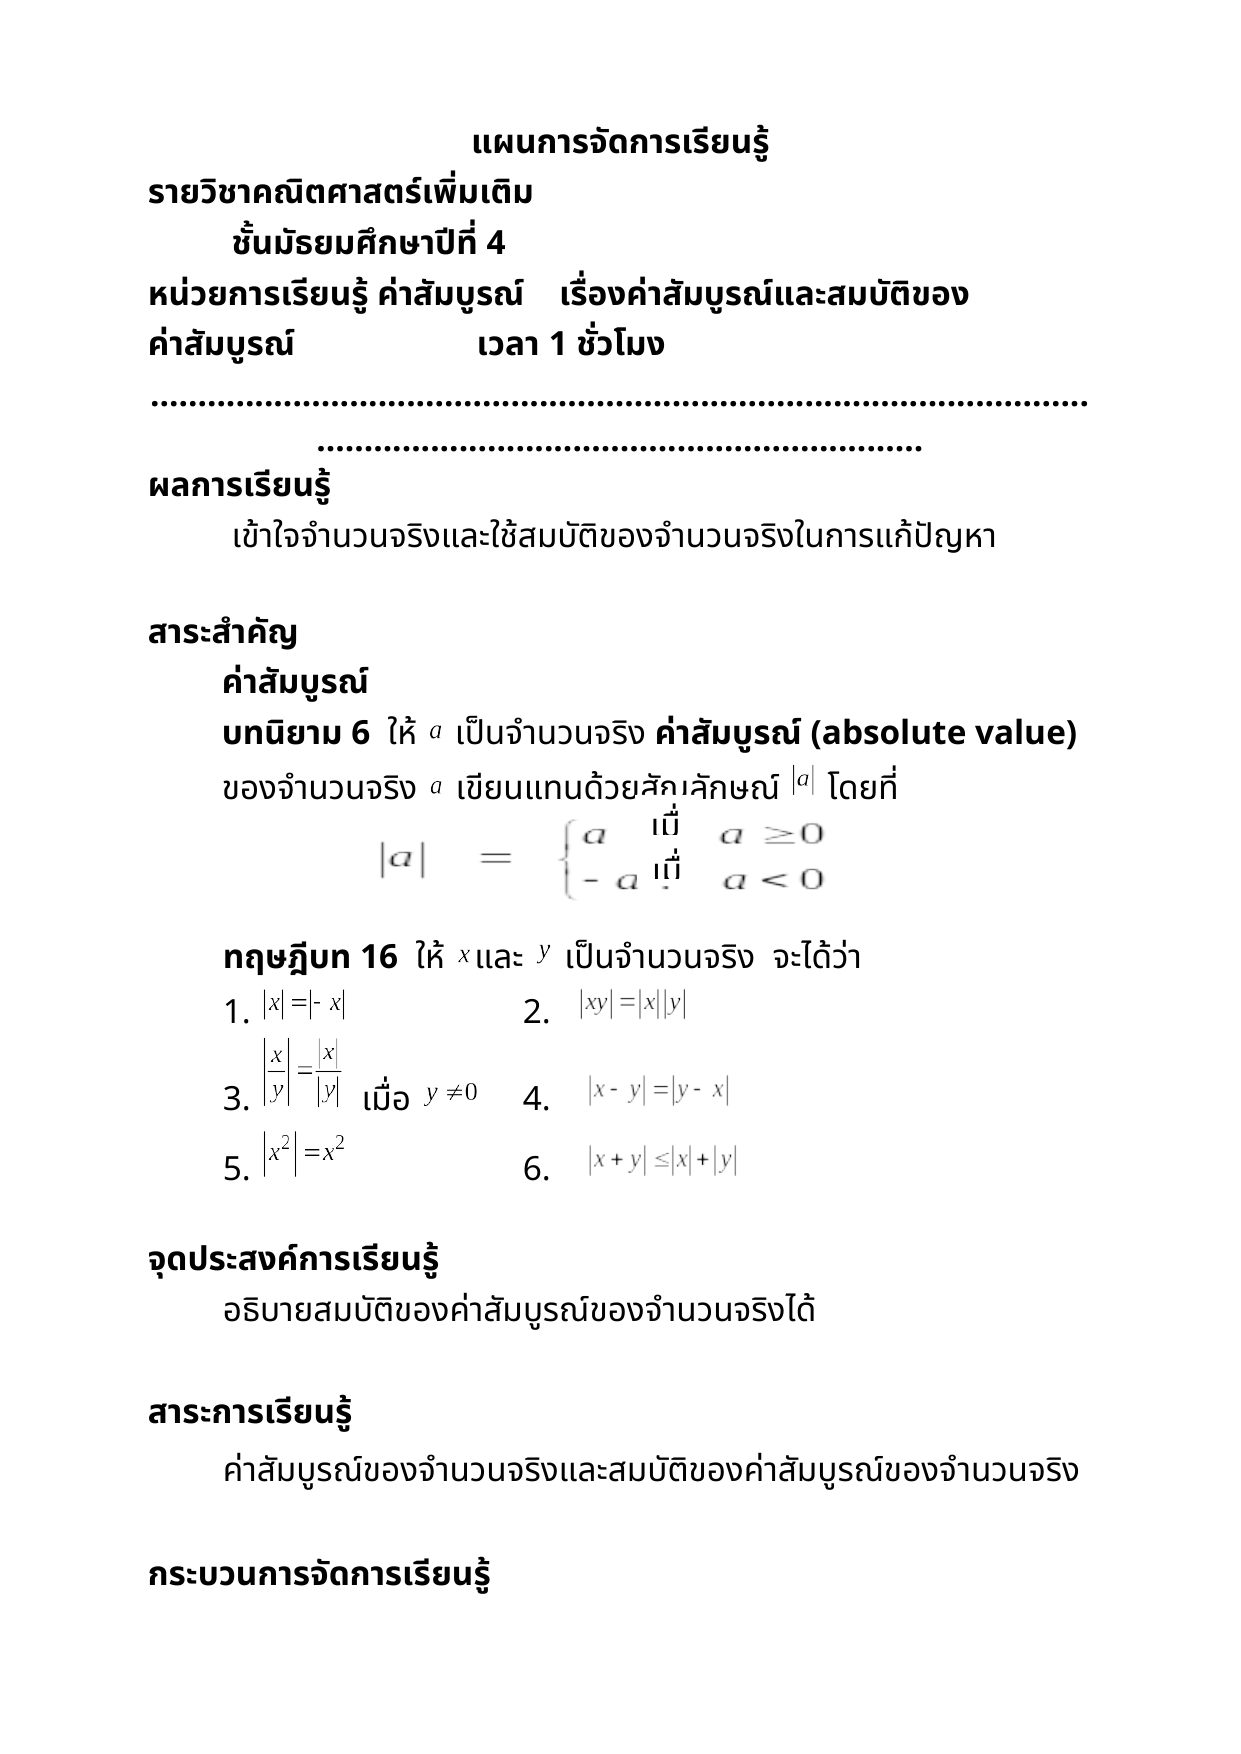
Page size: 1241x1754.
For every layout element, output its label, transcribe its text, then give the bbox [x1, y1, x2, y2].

text สาระการเรียนรู้ [148, 1388, 1092, 1439]
text 3. เมื่อ 4. [148, 1033, 1092, 1125]
text สาระสำคัญ [148, 608, 1092, 658]
text หน่วยการเรียนรู้ ค่าสัมบูรณ์ เรื่องค่าสัมบูรณ์และสมบัติของค่าสัมบูรณ์ เวลา 1 ชั่วโมง [148, 269, 1092, 371]
text ผลการเรียนรู้ [148, 461, 1092, 512]
text 5. 6. [148, 1125, 1092, 1190]
text ................................................................................................................................................................... [148, 371, 1092, 461]
text เข้าใจจำนวนจริงและใช้สมบัติของจำนวนจริงในการแก้ปัญหา [148, 512, 1092, 562]
text บทนิยาม 6 ให้ เป็นจำนวนจริง ค่าสัมบูรณ์ (absolute value) ของจำนวนจริง เขียนแทนด้วยสัญลักษณ์ โดยที่ [222, 708, 1092, 814]
text แผนการจัดการเรียนรู้ [148, 118, 1092, 168]
text ค่าสัมบูรณ์ [222, 658, 1092, 708]
text รายวิชาคณิตศาสตร์เพิ่มเติม ชั้นมัธยมศึกษาปีที่ 4 [148, 168, 1092, 269]
text ค่าสัมบูรณ์ของจำนวนจริงและสมบัติของค่าสัมบูรณ์ของจำนวนจริง [148, 1446, 1092, 1497]
text อธิบายสมบัติของค่าสัมบูรณ์ของจำนวนจริงได้ [148, 1286, 1092, 1336]
text 1. 2. [148, 983, 1092, 1033]
text ทฤษฎีบท 16 ให้ และ เป็นจำนวนจริง จะได้ว่า [148, 933, 1092, 983]
text กระบวนการจัดการเรียนรู้ [148, 1550, 1092, 1600]
text จุดประสงค์การเรียนรู้ [148, 1235, 1092, 1286]
